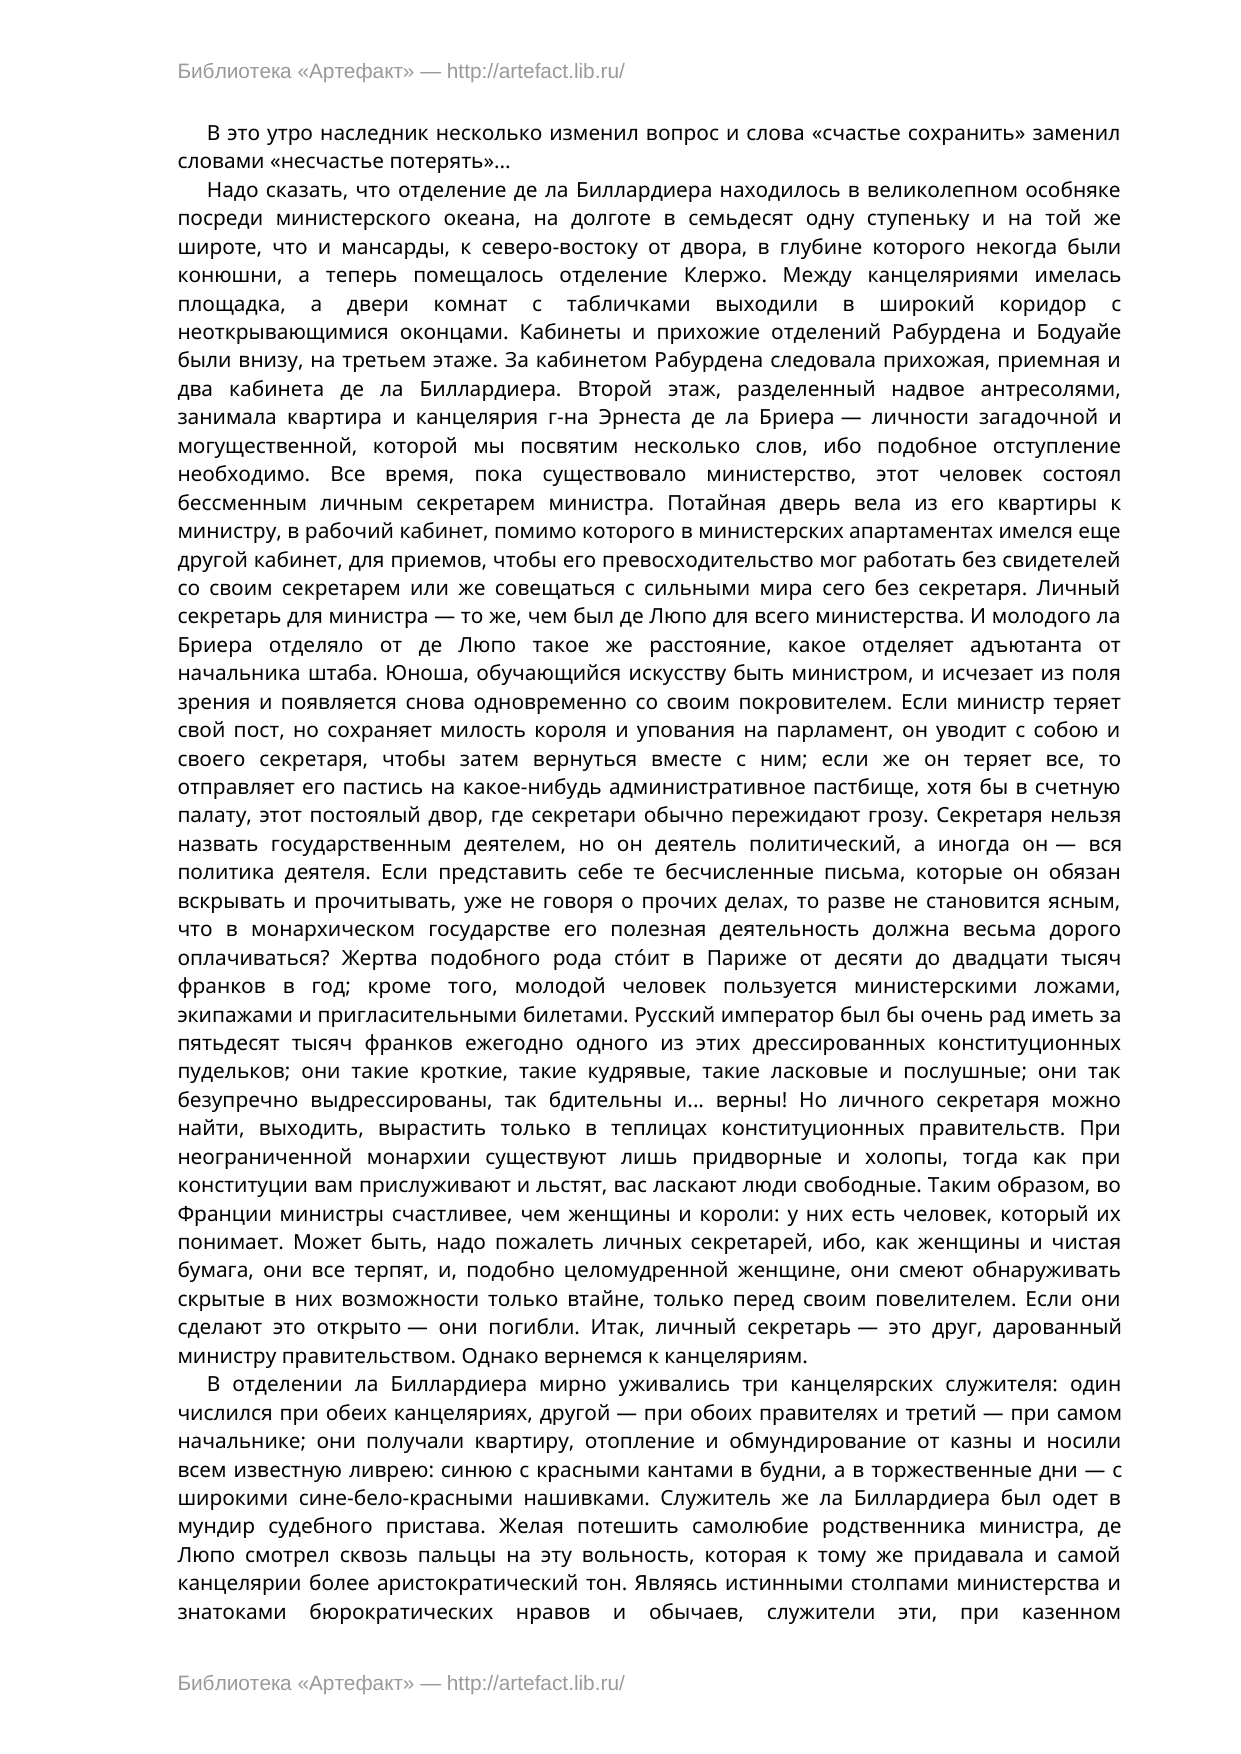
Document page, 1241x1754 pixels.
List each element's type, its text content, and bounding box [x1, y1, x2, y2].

text Надо сказать, что отделение де ла Биллардиера находилось в великолепном особняке посреди министерского океана, на долготе в семьдесят одну ступеньку и на той же широте, что и мансарды, к северо-востоку от двора, в глубине которого некогда были конюшни, а теперь помещалось отделение Клержо. Между канцеляриями имелась площадка, а двери комнат с табличками выходили в широкий коридор с неоткрывающимися оконцами. Кабинеты и прихожие отделений Рабурдена и Бодуайе были внизу, на третьем этаже. За кабинетом Рабурдена следовала прихожая, приемная и два кабинета де ла Биллардиера. Второй этаж, разделенный надвое антресолями, занимала квартира и канцелярия г-на Эрнеста де ла Бриера — личности загадочной и могущественной, которой мы посвятим несколько слов, ибо подобное отступление необходимо. Все время, пока существовало министерство, этот человек состоял бессменным личным секретарем министра. Потайная дверь вела из его квартиры к министру, в рабочий кабинет, помимо которого в министерских апартаментах имелся еще другой кабинет, для приемов, чтобы его превосходительство мог работать без свидетелей со своим секретарем или же совещаться с сильными мира сего без секретаря. Личный секретарь для министра — то же, чем был де Люпо для всего министерства. И молодого ла Бриера отделяло от де Люпо такое же расстояние, какое отделяет адъютанта от начальника штаба. Юноша, обучающийся искусству быть министром, и исчезает из поля зрения и появляется снова одновременно со своим покровителем. Если министр теряет свой пост, но сохраняет милость короля и упования на парламент, он уводит с собою и своего секретаря, чтобы затем вернуться вместе с ним; если же он теряет все, то отправляет его пастись на какое-нибудь административное пастбище, хотя бы в счетную палату, этот постоялый двор, где секретари обычно пережидают грозу. Секретаря нельзя назвать государственным деятелем, но он деятель политический, а иногда он — вся политика деятеля. Если представить себе те бесчисленные письма, которые он обязан вскрывать и прочитывать, уже не говоря о прочих делах, то разве не становится ясным, что в монархическом государстве его полезная деятельность должна весьма дорого оплачиваться? Жертва подобного рода стóит в Париже от десяти до двадцати тысяч франков в год; кроме того, молодой человек пользуется министерскими ложами, экипажами и пригласительными билетами. Русский император был бы очень рад иметь за пятьдесят тысяч франков ежегодно одного из этих дрессированных конституционных пудельков; они такие кроткие, такие кудрявые, такие ласковые и послушные; они так безупречно выдрессированы, так бдительны и... верны! Но личного секретаря можно найти, выходить, вырастить только в теплицах конституционных правительств. При неограниченной монархии существуют лишь придворные и холопы, тогда как при конституции вам прислуживают и льстят, вас ласкают люди свободные. Таким образом, во Франции министры счастливее, чем женщины и короли: у них есть человек, который их понимает. Может быть, надо пожалеть личных секретарей, ибо, как женщины и чистая бумага, они все терпят, и, подобно целомудренной женщине, они смеют обнаруживать скрытые в них возможности только втайне, только перед своим повелителем. Если они сделают это открыто — они погибли. Итак, личный секретарь — это друг, дарованный министру правительством. Однако вернемся к канцеляриям. [177, 175, 1122, 1369]
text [177, 1369, 1122, 1625]
text В это утро наследник несколько изменил вопрос и слова «счастье сохранить» заменил словами «несчастье потерять»... [177, 118, 1122, 175]
